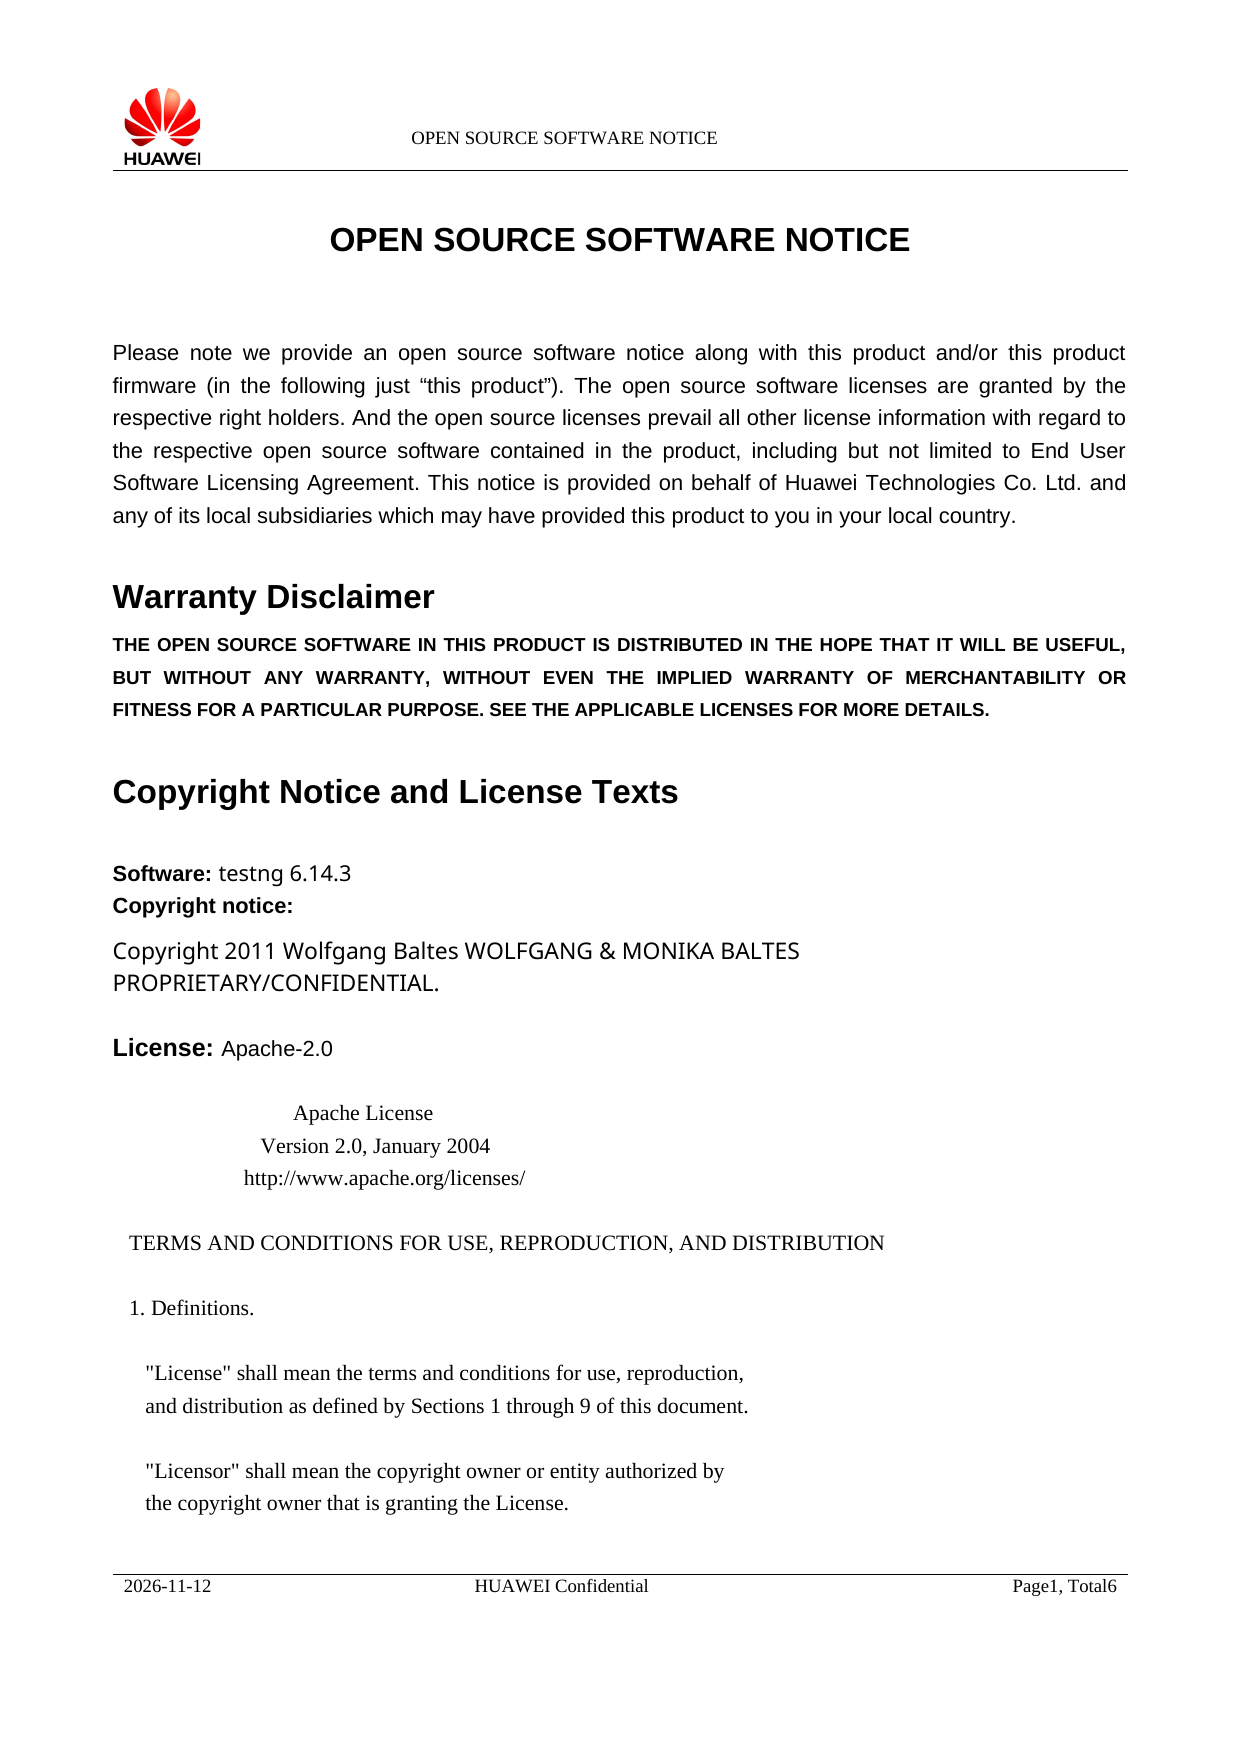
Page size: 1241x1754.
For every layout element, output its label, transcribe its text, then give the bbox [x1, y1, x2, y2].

text Please note we provide an open source software notice along with this product and/or this product firmware (in the following just “this product”). The open source software licenses are granted by the respective right holders. And the open source licenses prevail all other license information with regard to the respective open source software contained in the product, including but not limited to End User Software Licensing Agreement. This notice is provided on behalf of Huawei Technologies Co. Ltd. and any of its local subsidiaries which may have provided this product to you in your local country. [112, 336, 1128, 531]
text License: Apache-2.0 [112, 1031, 1128, 1064]
title Software: testng 6.14.3 [112, 856, 1128, 889]
picture [124, 88, 201, 165]
text Copyright Notice and License Texts [112, 759, 1128, 824]
text The open source software in this product is distributed in the hope that it will be useful, but WITHOUT ANY WARRANTY, without even the implied warranty of MERCHANTABILITY or FITNESS FOR A PARTICULAR PURPOSE. See the applicable licenses for more details. [112, 629, 1128, 726]
text OPEN SOURCE SOFTWARE NOTICE [112, 206, 1128, 271]
text Copyright 2011 Wolfgang Baltes WOLFGANG & MONIKA BALTES PROPRIETARY/CONFIDENTIAL. [112, 934, 1128, 1031]
text Copyright notice: [112, 889, 1128, 921]
text Warranty Disclaimer [112, 564, 1128, 629]
